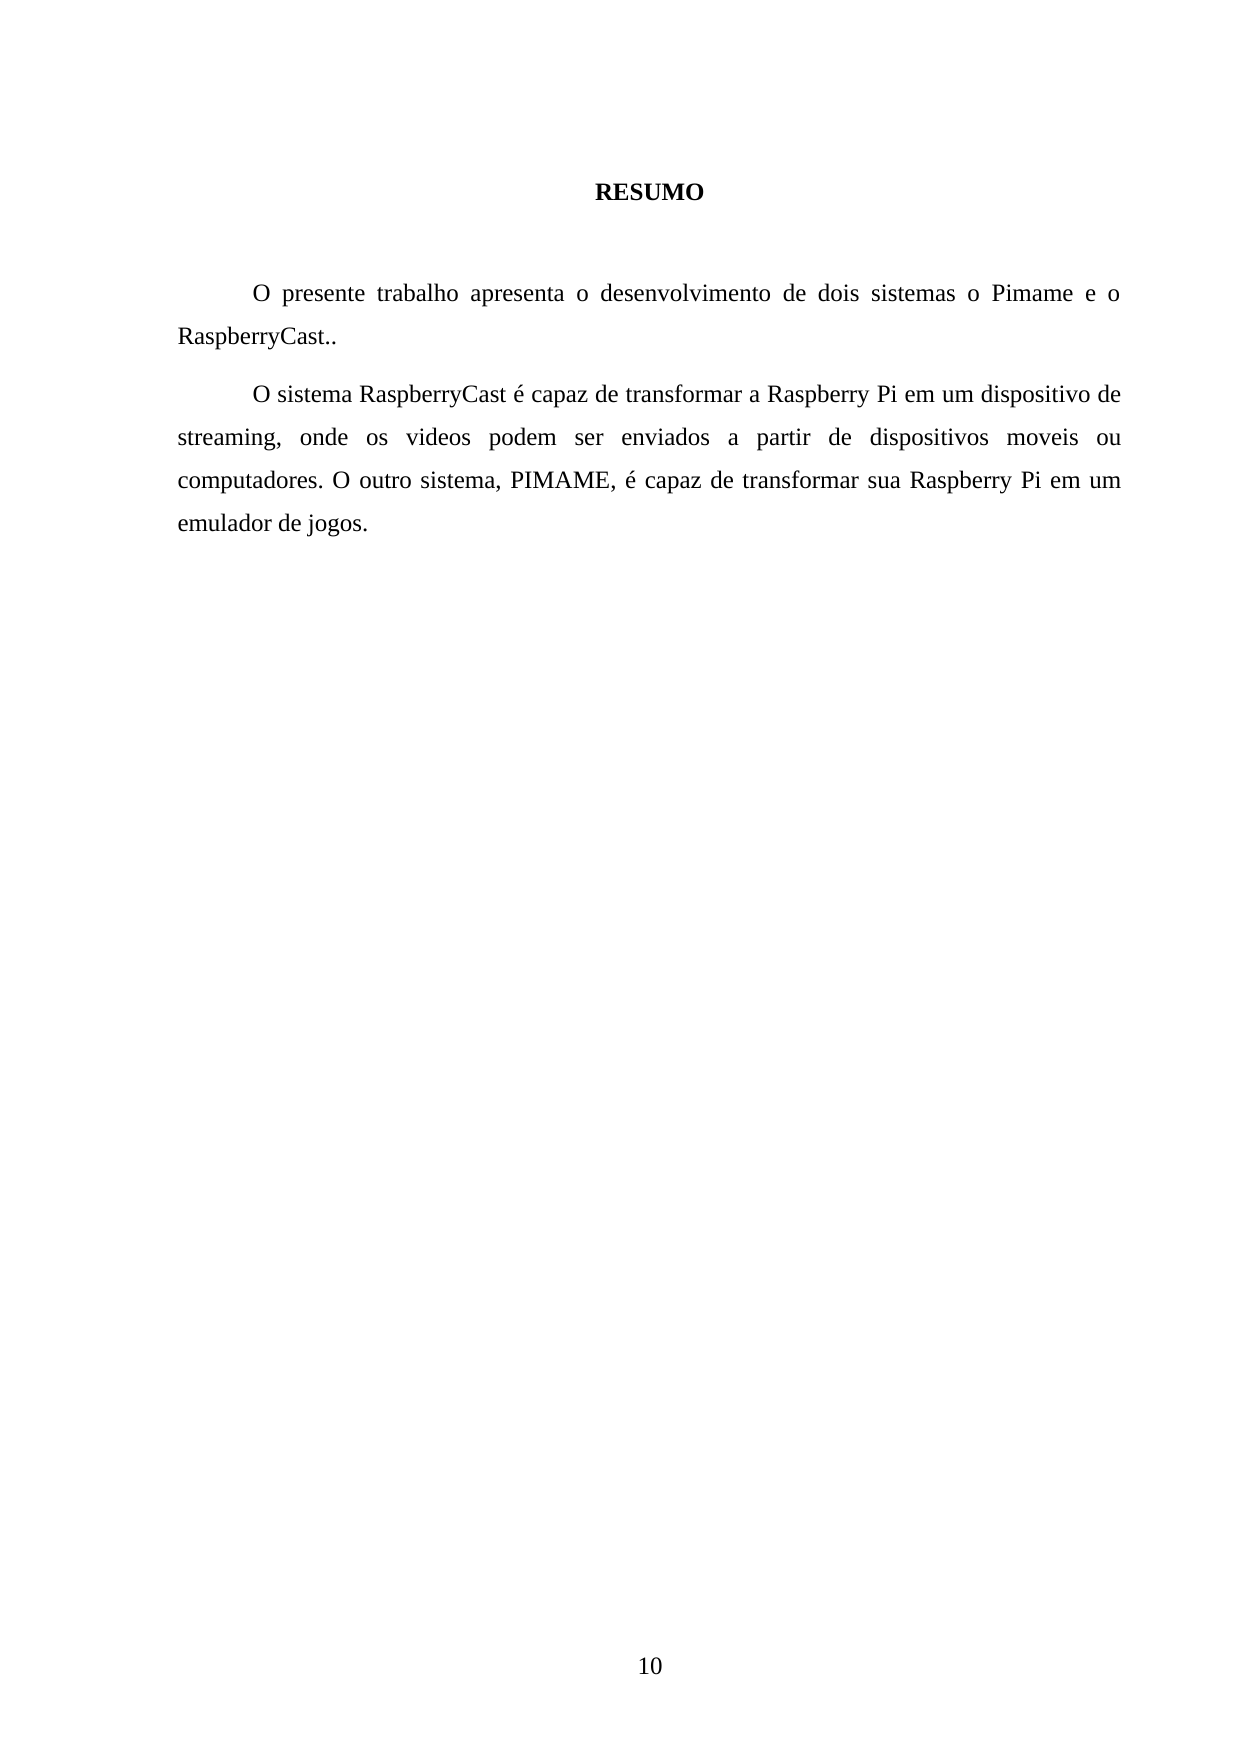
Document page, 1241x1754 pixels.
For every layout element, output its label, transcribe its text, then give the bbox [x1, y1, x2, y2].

text O sistema RaspberryCast é capaz de transformar a Raspberry Pi em um dispositivo de streaming, onde os videos podem ser enviados a partir de dispositivos moveis ou computadores. O outro sistema, PIMAME, é capaz de transformar sua Raspberry Pi em um emulador de jogos. [177, 379, 1122, 537]
text RESUMO [177, 177, 1122, 206]
text O presente trabalho apresenta o desenvolvimento de dois sistemas o Pimame e o RaspberryCast.. [177, 278, 1122, 350]
